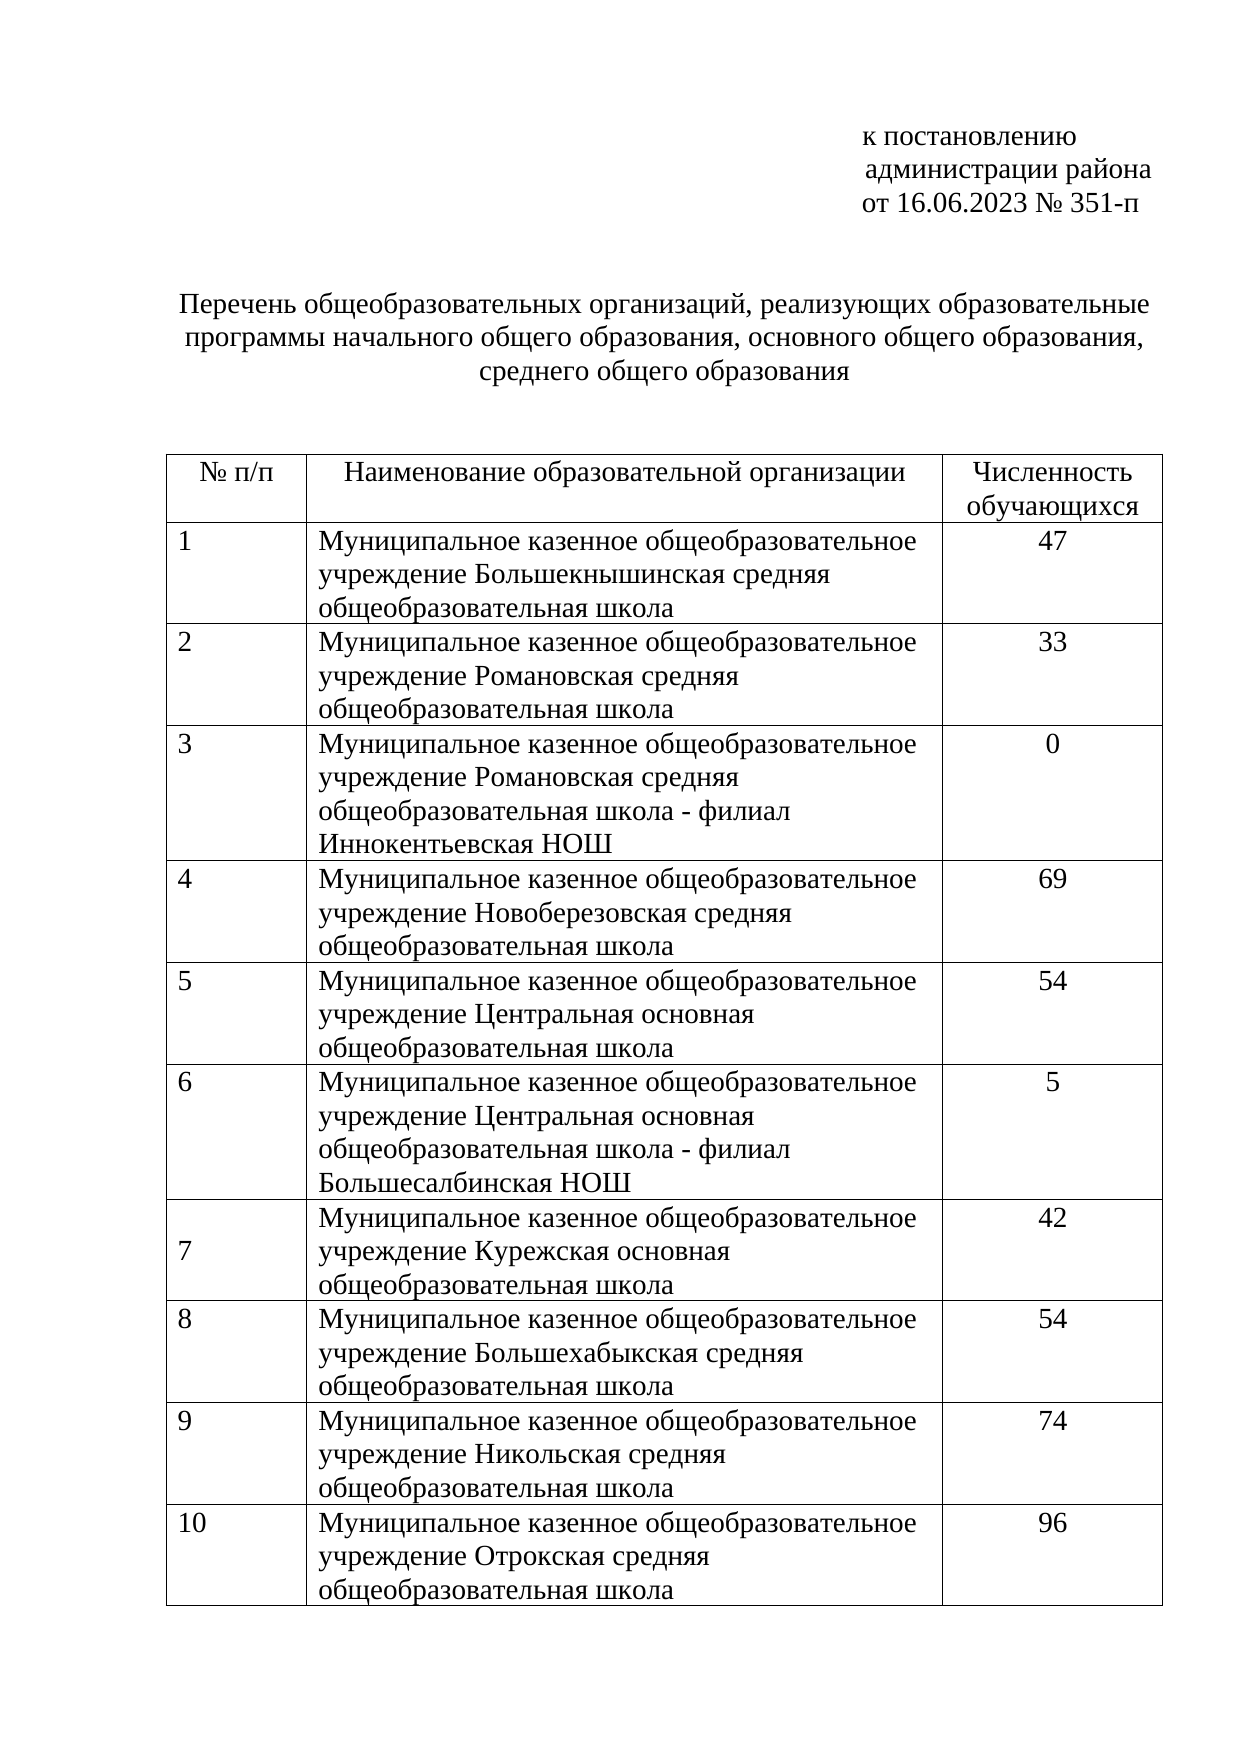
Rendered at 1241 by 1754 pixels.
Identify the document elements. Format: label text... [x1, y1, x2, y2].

text от 16.06.2023 № 351-п [177, 185, 1152, 219]
table_cell Муниципальное казенное общеобразовательное учреждение Курежская основная общеобразовательная школа [307, 1200, 942, 1300]
text администрации района [177, 152, 1152, 185]
table_header Численность обучающихся [943, 455, 1162, 522]
text Перечень общеобразовательных организаций, реализующих образовательные программы начального общего образования, основного общего образования, среднего общего образования [177, 286, 1152, 386]
table_cell 54 [943, 1301, 1162, 1402]
table_cell Муниципальное казенное общеобразовательное учреждение Центральная основная общеобразовательная школа - филиал Большесалбинская НОШ [307, 1065, 942, 1199]
table_cell 0 [943, 726, 1162, 860]
table_cell 8 [167, 1301, 306, 1402]
table_cell Муниципальное казенное общеобразовательное учреждение Романовская средняя общеобразовательная школа [307, 624, 942, 725]
table_cell 4 [167, 861, 306, 962]
table_cell 47 [943, 523, 1162, 623]
table_header Наименование образовательной организации [307, 455, 942, 522]
table_cell 5 [943, 1065, 1162, 1199]
table_cell 42 [943, 1200, 1162, 1300]
table_cell Муниципальное казенное общеобразовательное учреждение Романовская средняя общеобразовательная школа - филиал Иннокентьевская НОШ [307, 726, 942, 860]
table_cell 5 [167, 963, 306, 1063]
table_cell 7 [167, 1200, 306, 1300]
table_cell Муниципальное казенное общеобразовательное учреждение Большекнышинская средняя общеобразовательная школа [307, 523, 942, 623]
table_cell 96 [943, 1505, 1162, 1605]
table_cell Муниципальное казенное общеобразовательное учреждение Отрокская средняя общеобразовательная школа [307, 1505, 942, 1605]
table_cell 2 [167, 624, 306, 725]
table_cell Муниципальное казенное общеобразовательное учреждение Центральная основная общеобразовательная школа [307, 963, 942, 1063]
table_cell 33 [943, 624, 1162, 725]
table_cell 6 [167, 1065, 306, 1199]
table_cell 54 [943, 963, 1162, 1063]
text к постановлению [177, 118, 1152, 152]
table_header № п/п [167, 455, 306, 522]
table_cell 1 [167, 523, 306, 623]
table_cell Муниципальное казенное общеобразовательное учреждение Большехабыкская средняя общеобразовательная школа [307, 1301, 942, 1402]
table_cell 10 [167, 1505, 306, 1605]
table_cell 69 [943, 861, 1162, 962]
table_cell Муниципальное казенное общеобразовательное учреждение Новоберезовская средняя общеобразовательная школа [307, 861, 942, 962]
table_cell 9 [167, 1403, 306, 1504]
table_cell Муниципальное казенное общеобразовательное учреждение Никольская средняя общеобразовательная школа [307, 1403, 942, 1504]
table_cell 3 [167, 726, 306, 860]
table_cell 74 [943, 1403, 1162, 1504]
